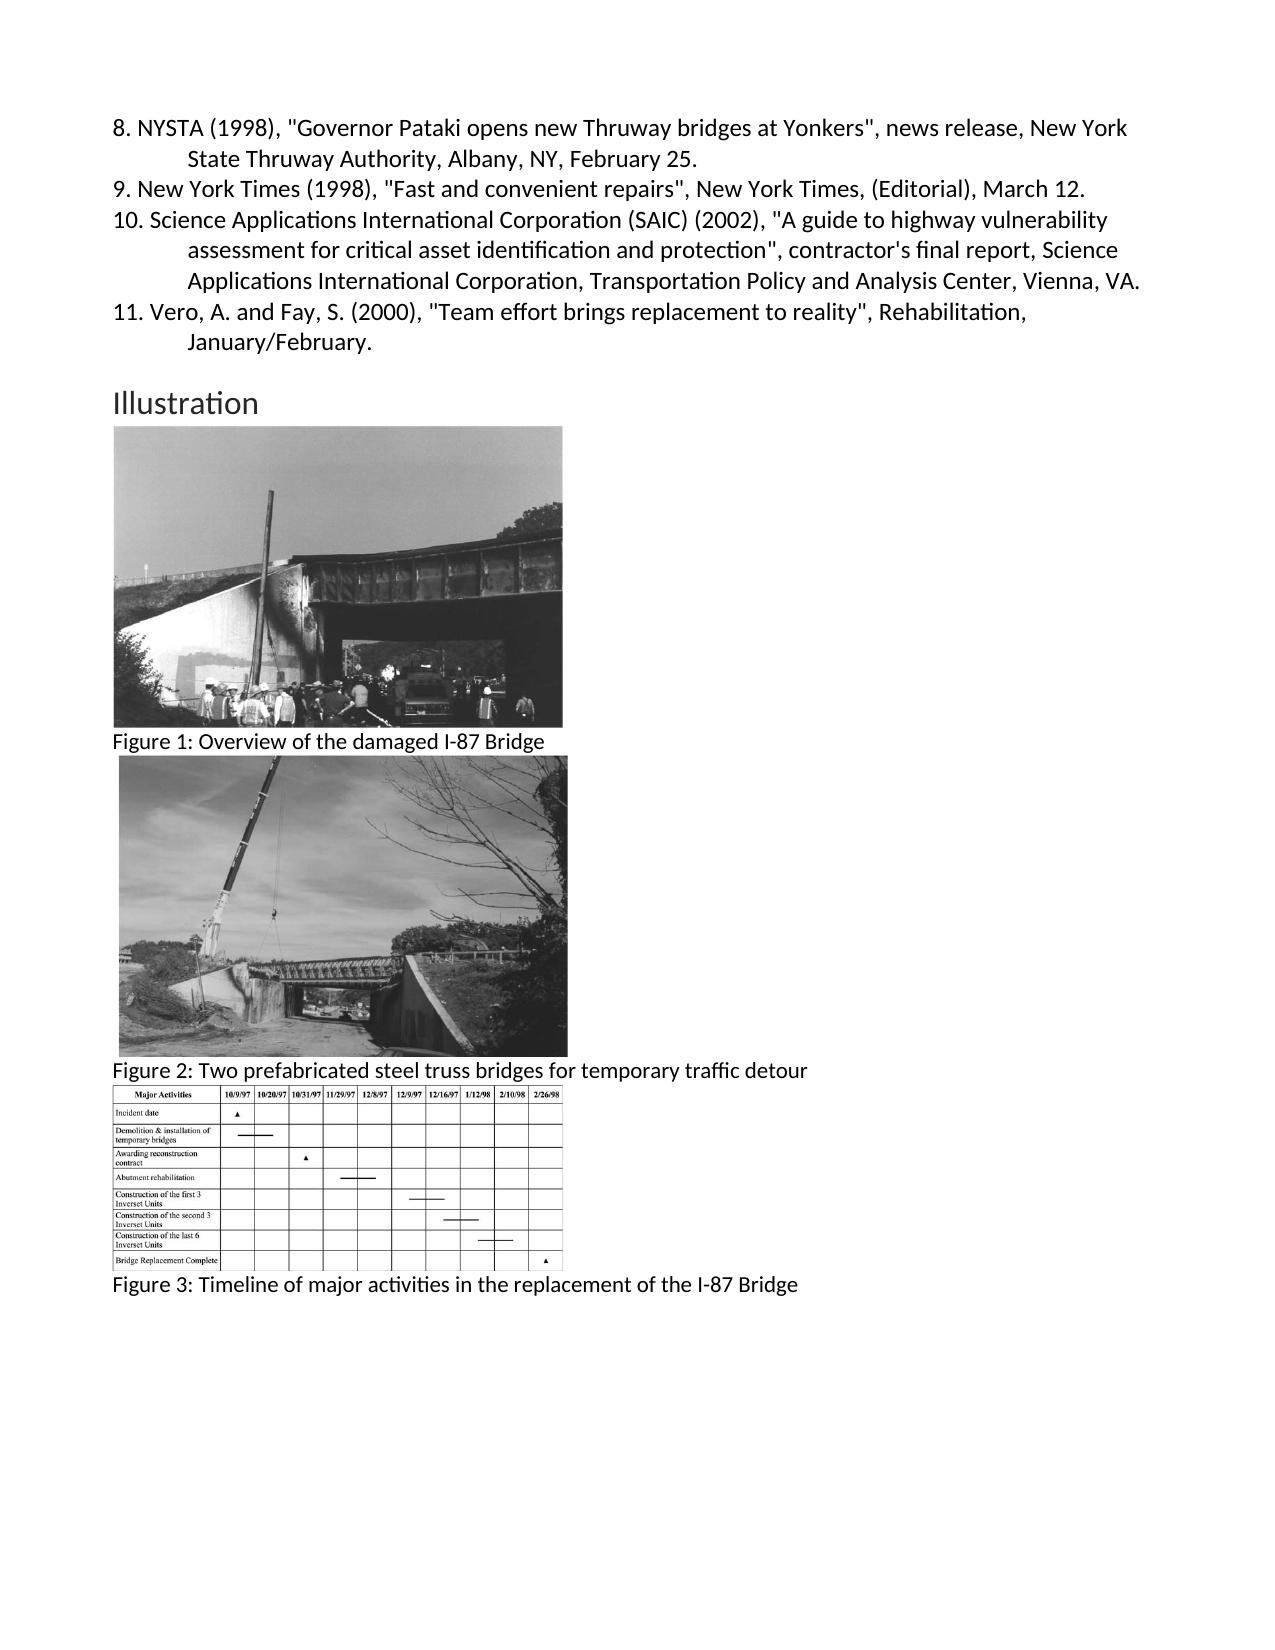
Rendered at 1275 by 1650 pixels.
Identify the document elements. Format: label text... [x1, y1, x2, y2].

text 9. New York Times (1998), "Fast and convenient repairs", New York Times, (Editorial), March 12. [112, 173, 1162, 204]
subtitle Illustration [112, 382, 1162, 422]
text 8. NYSTA (1998), "Governor Pataki opens new Thruway bridges at Yonkers", news release, New York State Thruway Authority, Albany, NY, February 25. [112, 112, 1162, 173]
text 10. Science Applications International Corporation (SAIC) (2002), "A guide to highway vulnerability assessment for critical asset identification and protection", contractor's final report, Science Applications International Corporation, Transportation Policy and Analysis Center, Vienna, VA. [112, 204, 1162, 296]
text Figure 1: Overview of the damaged I-87 Bridge [112, 727, 1162, 755]
text 11. Vero, A. and Fay, S. (2000), "Team effort brings replacement to reality", Rehabilitation, January/February. [112, 296, 1162, 357]
text Figure 3: Timeline of major activities in the replacement of the I-87 Bridge [112, 1271, 1162, 1299]
text Figure 2: Two prefabricated steel truss bridges for temporary traffic detour [112, 1057, 1162, 1084]
